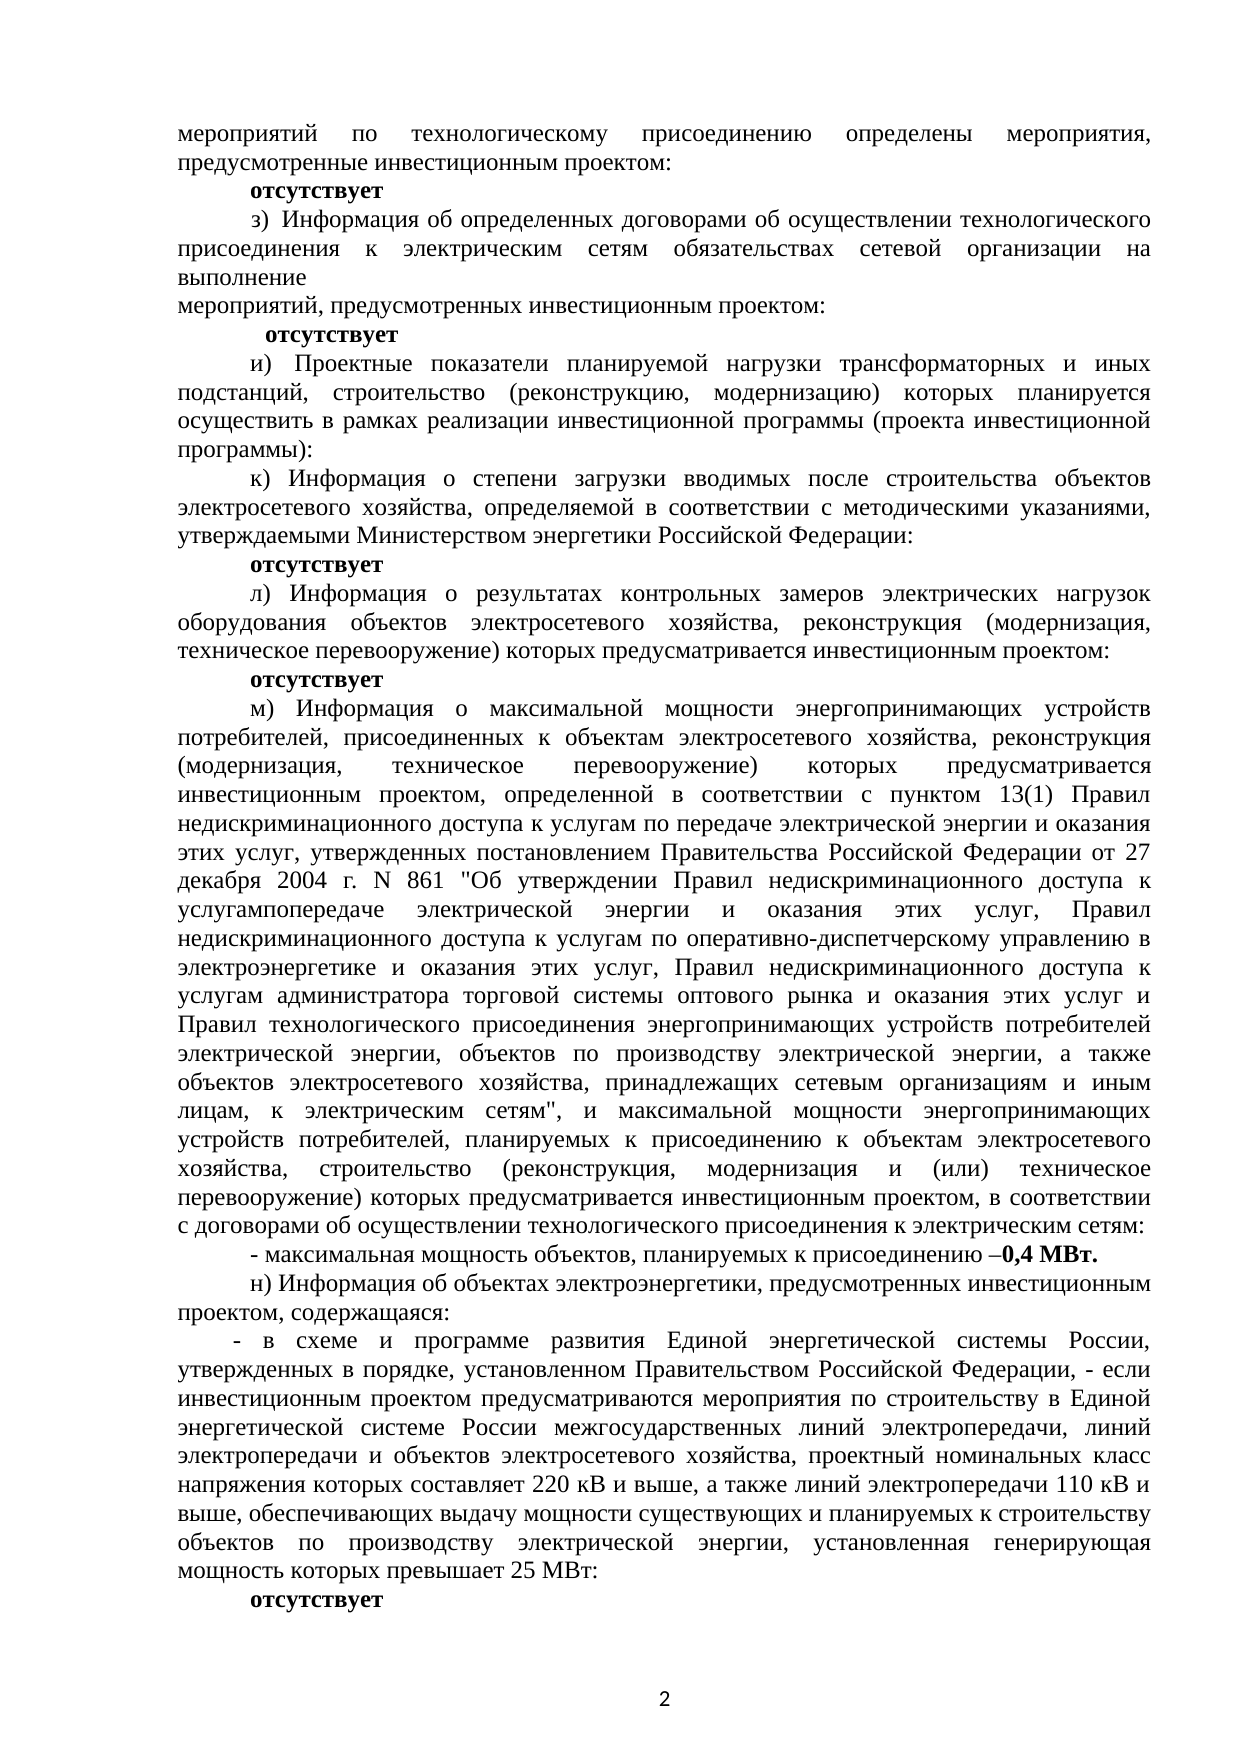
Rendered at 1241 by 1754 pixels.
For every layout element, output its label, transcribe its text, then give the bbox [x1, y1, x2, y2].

text з) Информация об определенных договорами об осуществлении технологического присоединения к электрическим сетям обязательствах сетевой организации на выполнение мероприятий, предусмотренных инвестиционным проектом: [177, 204, 1152, 319]
text отсутствует [265, 319, 1152, 348]
text - в схеме и программе развития Единой энергетической системы России, утвержденных в порядке, установленном Правительством Российской Федерации, - если инвестиционным проектом предусматриваются мероприятия по строительству в Единой энергетической системе России межгосударственных линий электропередачи, линий электропередачи и объектов электросетевого хозяйства, проектный номинальных класс напряжения которых составляет 220 кВ и выше, а также линий электропередачи 110 кВ и выше, обеспечивающих выдачу мощности существующих и планируемых к строительству объектов по производству электрической энергии, установленная генерирующая мощность которых превышает 25 МВт: [177, 1326, 1152, 1584]
text л) Информация о результатах контрольных замеров электрических нагрузок оборудования объектов электросетевого хозяйства, реконструкция (модернизация, техническое перевооружение) которых предусматривается инвестиционным проектом: [177, 578, 1152, 664]
text отсутствует [177, 664, 1152, 693]
text к) Информация о степени загрузки вводимых после строительства объектов электросетевого хозяйства, определяемой в соответствии с методическими указаниями, утверждаемыми Министерством энергетики Российской Федерации: [177, 463, 1152, 549]
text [177, 118, 1152, 176]
text - максимальная мощность объектов, планируемых к присоединению –0,4 МВт. [177, 1239, 1152, 1268]
text отсутствует [250, 176, 1152, 204]
text отсутствует [177, 549, 1152, 578]
text отсутствует [177, 1584, 1152, 1613]
text и) Проектные показатели планируемой нагрузки трансформаторных и иных подстанций, строительство (реконструкцию, модернизацию) которых планируется осуществить в рамках реализации инвестиционной программы (проекта инвестиционной программы): [177, 348, 1152, 463]
text н) Информация об объектах электроэнергетики, предусмотренных инвестиционным проектом, содержащаяся: [177, 1268, 1152, 1326]
text м) Информация о максимальной мощности энергопринимающих устройств потребителей, присоединенных к объектам электросетевого хозяйства, реконструкция (модернизация, техническое перевооружение) которых предусматривается инвестиционным проектом, определенной в соответствии с пунктом 13(1) Правил недискриминационного доступа к услугам по передаче электрической энергии и оказания этих услуг, утвержденных постановлением Правительства Российской Федерации от 27 декабря 2004 г. N 861 "Об утверждении Правил недискриминационного доступа к услугампопередаче электрической энергии и оказания этих услуг, Правил недискриминационного доступа к услугам по оперативно-диспетчерскому управлению в электроэнергетике и оказания этих услуг, Правил недискриминационного доступа к услугам администратора торговой системы оптового рынка и оказания этих услуг и Правил технологического присоединения энергопринимающих устройств потребителей электрической энергии, объектов по производству электрической энергии, а также объектов электросетевого хозяйства, принадлежащих сетевым организациям и иным лицам, к электрическим сетям", и максимальной мощности энергопринимающих устройств потребителей, планируемых к присоединению к объектам электросетевого хозяйства, строительство (реконструкция, модернизация и (или) техническое перевооружение) которых предусматривается инвестиционным проектом, в соответствии с договорами об осуществлении технологического присоединения к электрическим сетям: [177, 693, 1152, 1239]
